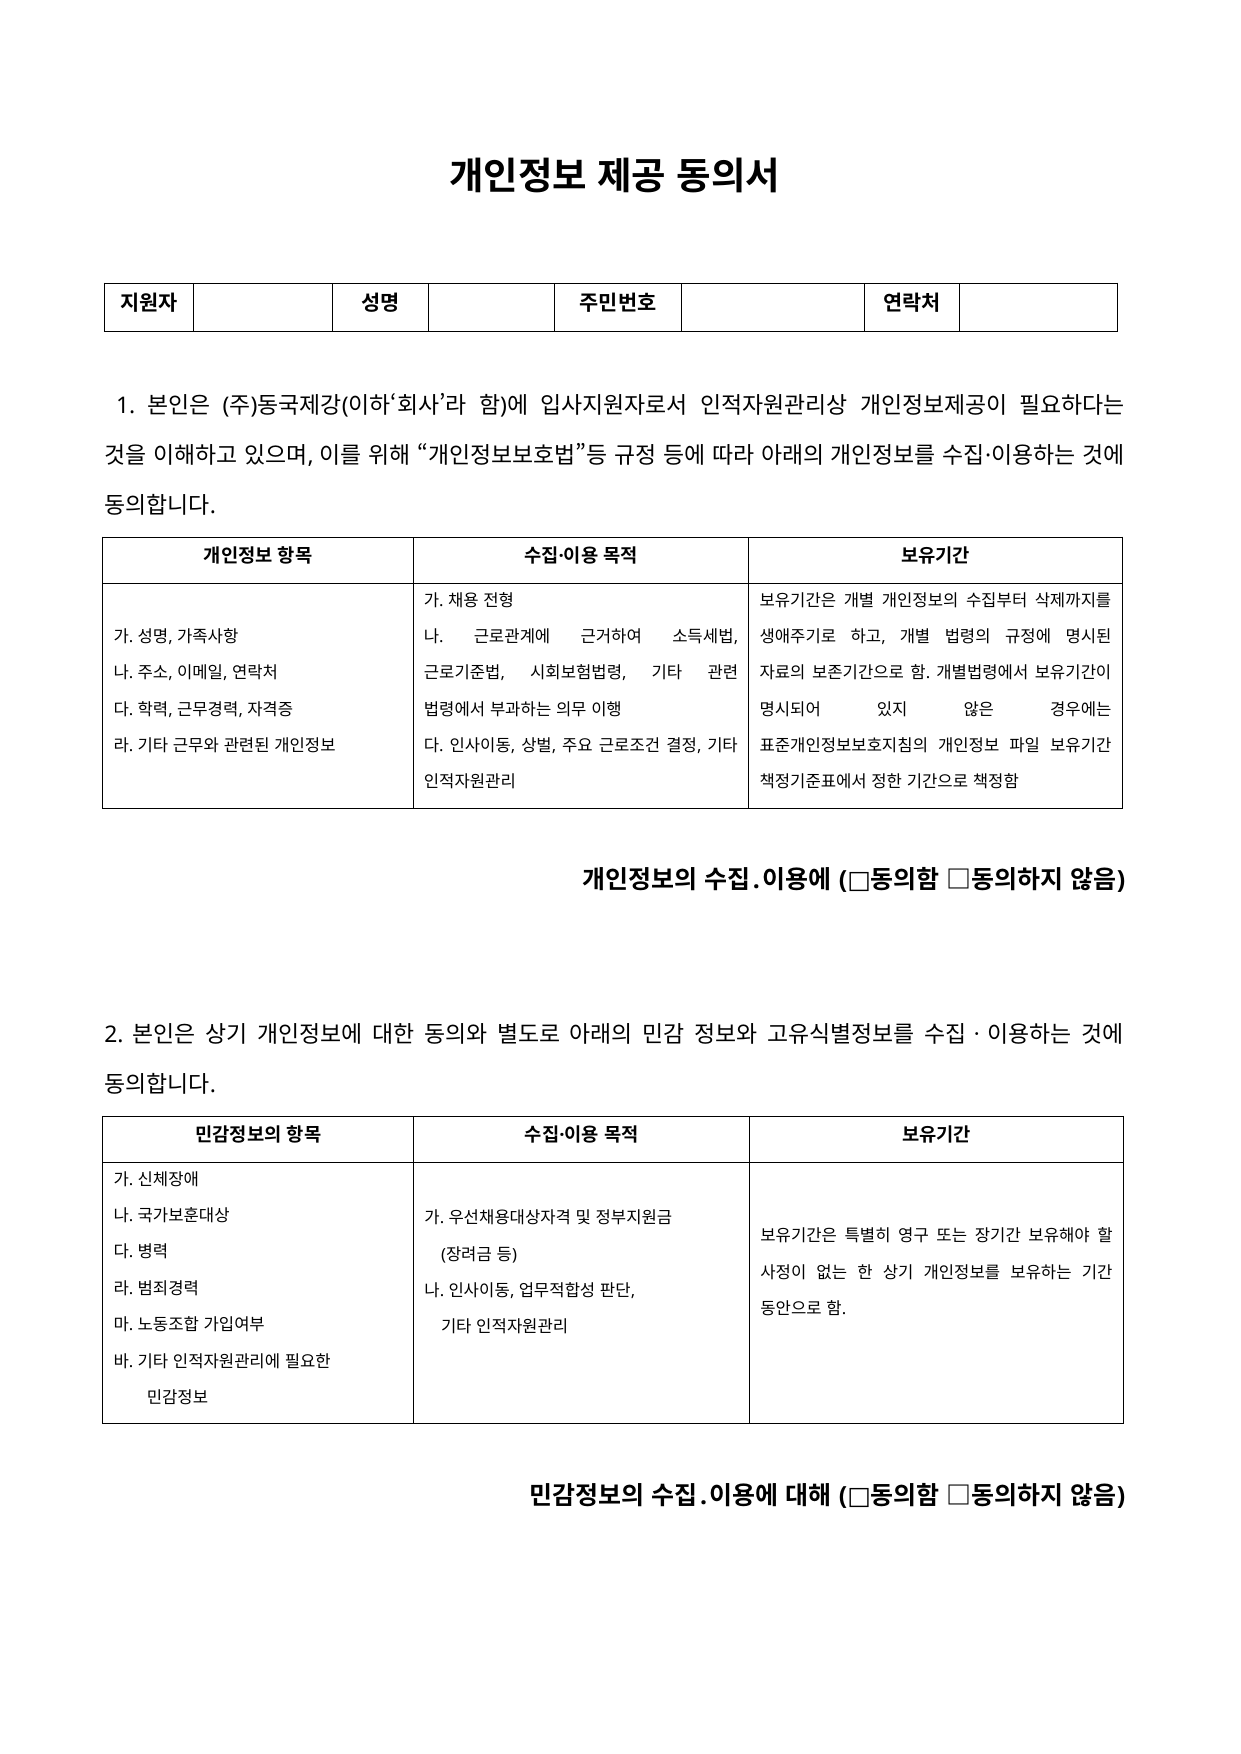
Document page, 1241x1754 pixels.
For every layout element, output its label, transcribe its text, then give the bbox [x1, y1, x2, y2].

table_header 민감정보의 항목 [103, 1117, 413, 1162]
table_cell 보유기간은 특별히 영구 또는 장기간 보유해야 할 사정이 없는 한 상기 개인정보를 보유하는 기간 동안으로 함. [750, 1163, 1123, 1423]
table_cell 가. 신체장애 나. 국가보훈대상 다. 병력 라. 범죄경력 마. 노동조합 가입여부 바. 기타 인적자원관리에 필요한 민감정보 [103, 1163, 413, 1423]
text 민감정보의 수집․이용에 대해 (□동의함 □동의하지 않음) [104, 1475, 1125, 1511]
table_header 수집·이용 목적 [414, 1117, 749, 1162]
table_header 보유기간 [750, 1117, 1123, 1162]
text 1. 본인은 (주)동국제강(이하‘회사’라 함)에 입사지원자로서 인적자원관리상 개인정보제공이 필요하다는 것을 이해하고 있으며, 이를 위해 “개인정보보호법”등 규정 등에 따라 아래의 개인정보를 수집·이용하는 것에 동의합니다. [104, 387, 1125, 520]
table_header 수집·이용 목적 [414, 538, 748, 583]
table_cell 가. 채용 전형 나. 근로관계에 근거하여 소득세법, 근로기준법, 시회보험법령, 기타 관련 법령에서 부과하는 의무 이행 다. 인사이동, 상벌, 주요 근로조건 결정, 기타 인적자원관리 [414, 584, 748, 807]
table_header [429, 284, 554, 331]
table_cell 보유기간은 개별 개인정보의 수집부터 삭제까지를 생애주기로 하고, 개별 법령의 규정에 명시된 자료의 보존기간으로 함. 개별법령에서 보유기간이 명시되어 있지 않은 경우에는 표준개인정보보호지침의 개인정보 파일 보유기간 책정기준표에서 정한 기간으로 책정함 [749, 584, 1122, 807]
table_header 개인정보 항목 [103, 538, 413, 583]
table_header 보유기간 [749, 538, 1122, 583]
table_header 연락처 [865, 284, 959, 331]
table_header 성명 [333, 284, 428, 331]
table_header 주민번호 [555, 284, 681, 331]
table_header [194, 284, 332, 331]
table_cell 가. 우선채용대상자격 및 정부지원금 (장려금 등) 나. 인사이동, 업무적합성 판단, 기타 인적자원관리 [414, 1163, 749, 1423]
table_header [682, 284, 864, 331]
table_header [960, 284, 1117, 331]
table_header 지원자 [105, 284, 193, 331]
table_cell 가. 성명, 가족사항 나. 주소, 이메일, 연락처 다. 학력, 근무경력, 자격증 라. 기타 근무와 관련된 개인정보 [103, 584, 413, 807]
text 2. 본인은 상기 개인정보에 대한 동의와 별도로 아래의 민감 정보와 고유식별정보를 수집ㆍ이용하는 것에 동의합니다. [104, 1016, 1125, 1099]
text 개인정보의 수집․이용에 (□동의함 □동의하지 않음) [104, 859, 1125, 896]
text 개인정보 제공 동의서 [104, 146, 1125, 200]
